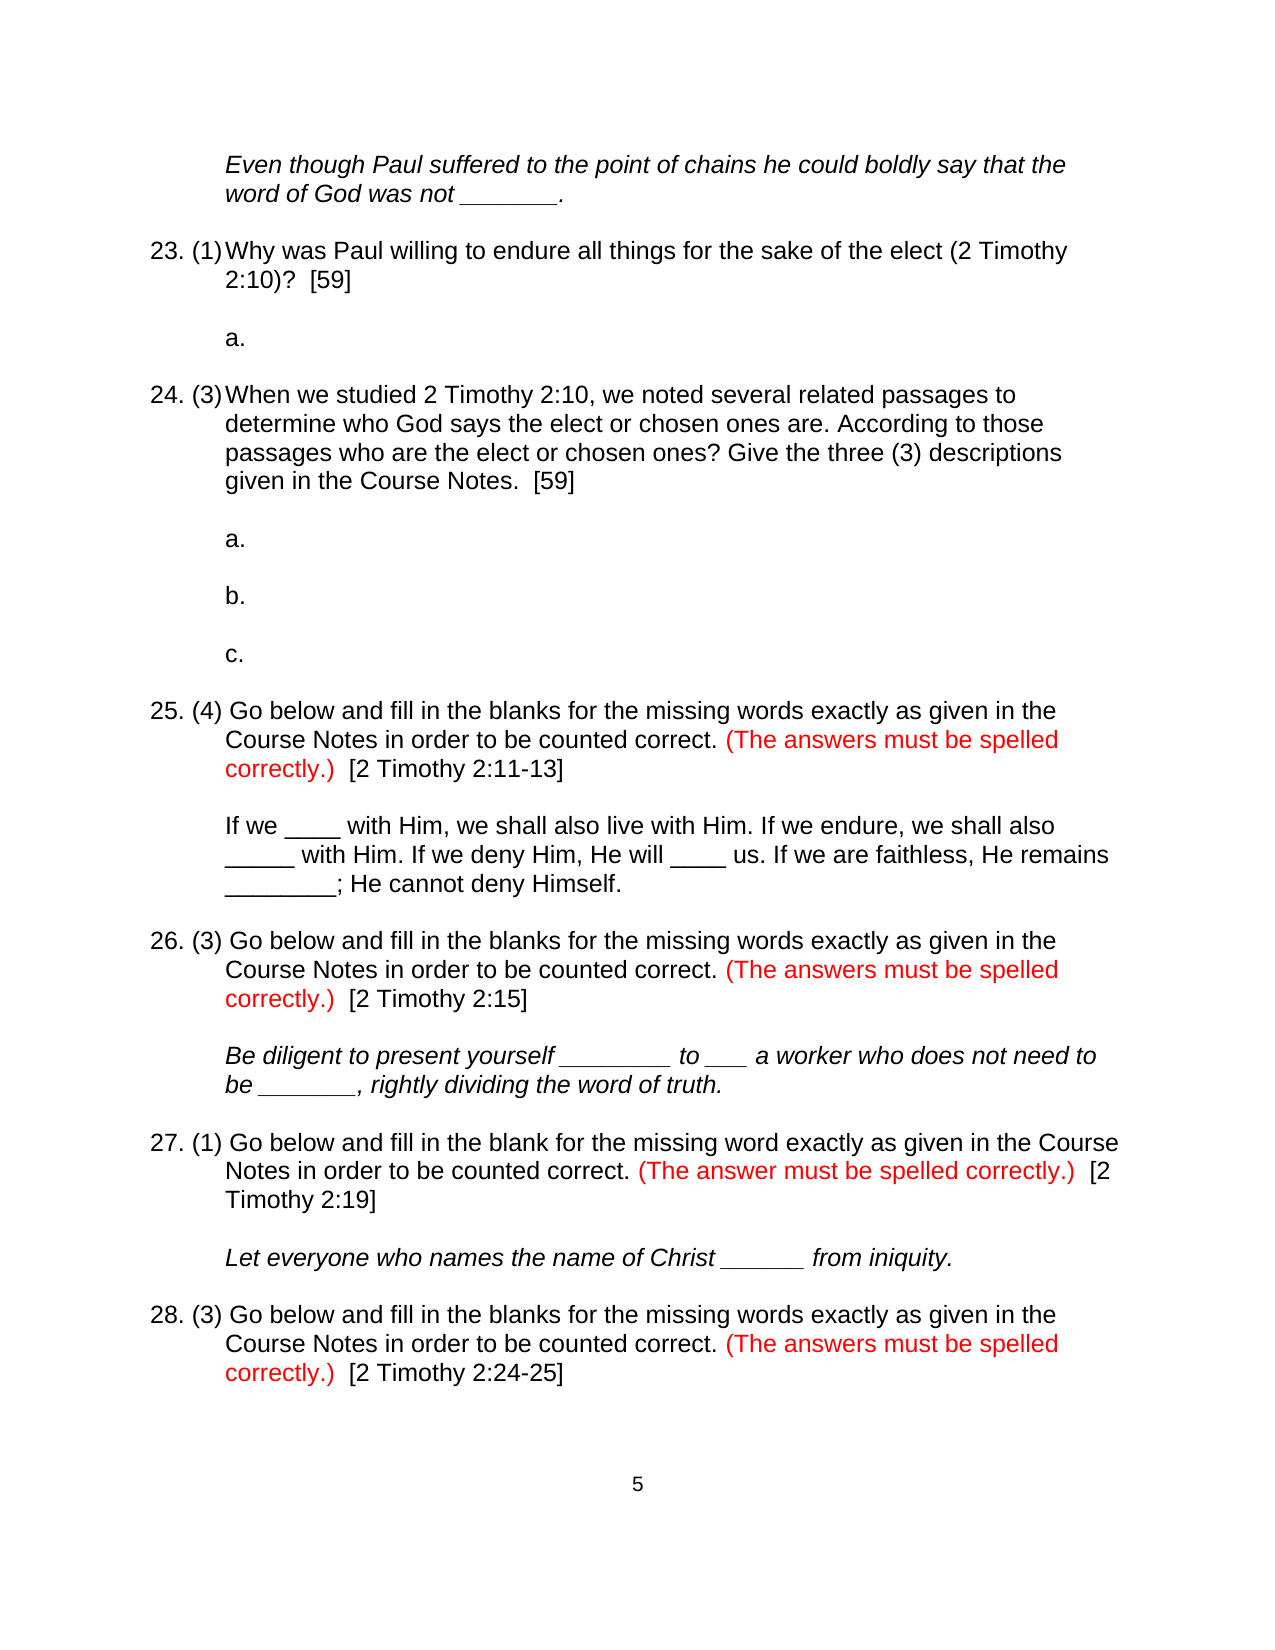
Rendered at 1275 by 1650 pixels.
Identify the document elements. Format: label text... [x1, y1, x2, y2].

text a. [225, 524, 1125, 552]
text Even though Paul suffered to the point of chains he could boldly say that the word of God was not _______. [225, 150, 1125, 207]
text 28. (3) Go below and fill in the blanks for the missing words exactly as given in the Course Notes in order to be counted correct. (The answers must be spelled correctly.) [2 Timothy 2:24-25] [150, 1300, 1125, 1386]
text Let everyone who names the name of Christ ______ from iniquity. [225, 1242, 1125, 1271]
text 23. (1) Why was Paul willing to endure all things for the sake of the elect (2 Timothy 2:10)? [59] [150, 236, 1125, 294]
text 25. (4) Go below and fill in the blanks for the missing words exactly as given in the Course Notes in order to be counted correct. (The answers must be spelled correctly.) [2 Timothy 2:11-13] [150, 696, 1125, 782]
text Be diligent to present yourself ________ to ___ a worker who does not need to be _______, rightly dividing the word of truth. [225, 1041, 1125, 1099]
text If we ____ with Him, we shall also live with Him. If we endure, we shall also _____ with Him. If we deny Him, He will ____ us. If we are faithless, He remains ________; He cannot deny Himself. [225, 811, 1125, 897]
text 27. (1) Go below and fill in the blank for the missing word exactly as given in the Course Notes in order to be counted correct. (The answer must be spelled correctly.) [2 Timothy 2:19] [150, 1127, 1125, 1214]
text a. [225, 322, 1125, 351]
text 24. (3) When we studied 2 Timothy 2:10, we noted several related passages to determine who God says the elect or chosen ones are. According to those passages who are the elect or chosen ones? Give the three (3) descriptions given in the Course Notes. [59] [150, 380, 1125, 495]
text c. [225, 639, 1125, 667]
text b. [225, 581, 1125, 610]
text 26. (3) Go below and fill in the blanks for the missing words exactly as given in the Course Notes in order to be counted correct. (The answers must be spelled correctly.) [2 Timothy 2:15] [150, 926, 1125, 1012]
